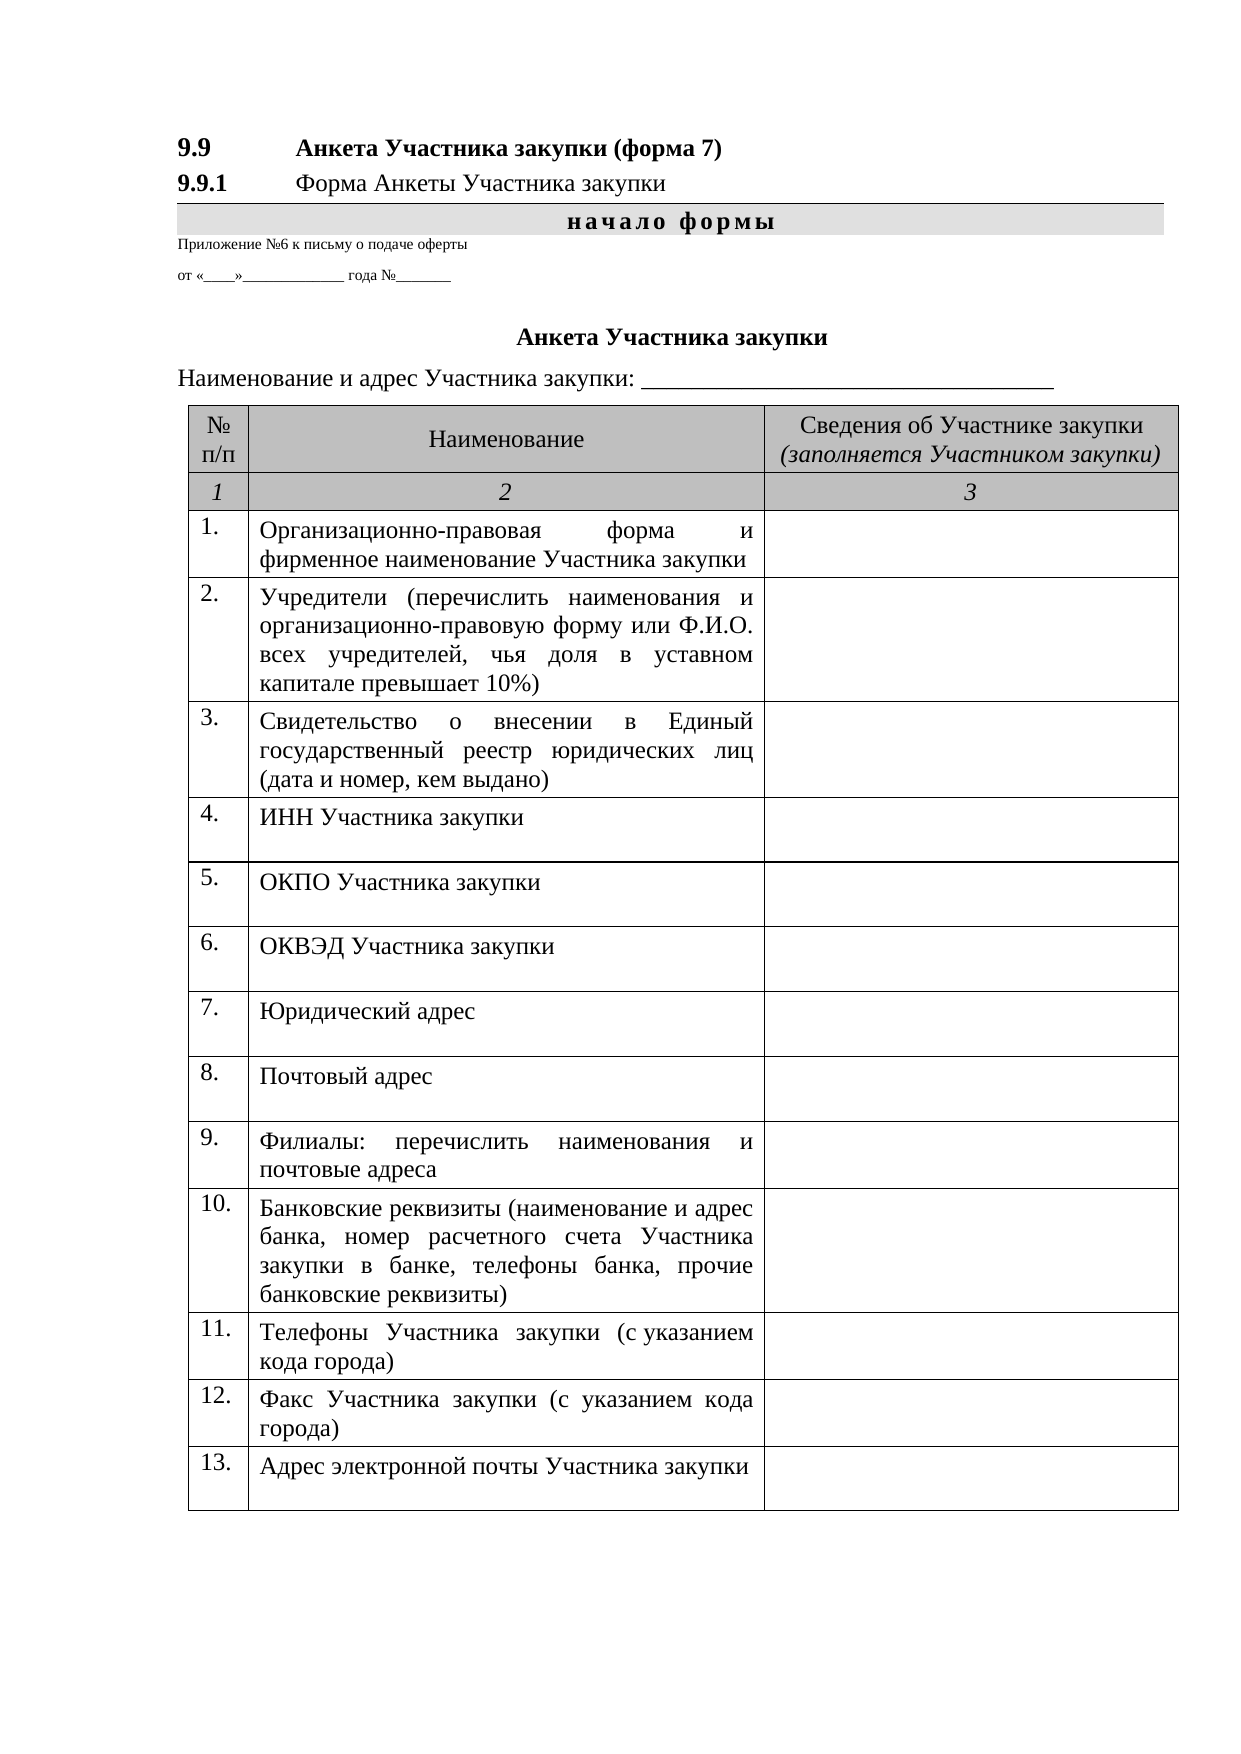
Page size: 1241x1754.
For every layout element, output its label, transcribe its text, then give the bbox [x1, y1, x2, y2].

table_header Наименование [249, 406, 764, 472]
table_cell [765, 798, 1178, 861]
table_cell [189, 798, 248, 861]
table_cell [765, 1057, 1178, 1121]
table_cell [765, 927, 1178, 991]
text Анкета Участника закупки [177, 322, 1167, 351]
list Анкета Участника закупки (форма 7) [177, 131, 1167, 162]
table_cell [189, 511, 248, 577]
table_cell [189, 1447, 248, 1510]
table_cell [189, 1313, 248, 1379]
text Наименование и адрес Участника закупки: _________________________________ [177, 363, 1167, 392]
table_header Сведения об Участнике закупки (заполняется Участником закупки) [765, 406, 1178, 472]
table_cell Факс Участника закупки (с указанием кода города) [249, 1380, 764, 1446]
table_cell [765, 992, 1178, 1056]
table_cell Юридический адрес [249, 992, 764, 1056]
table_cell [765, 1189, 1178, 1312]
table_cell [189, 992, 248, 1056]
table_cell [189, 1122, 248, 1187]
table_cell ИНН Участника закупки [249, 798, 764, 861]
table_cell [765, 511, 1178, 577]
table_cell [189, 702, 248, 797]
table_cell ОКВЭД Участника закупки [249, 927, 764, 991]
table_cell [189, 1380, 248, 1446]
table_header № п/п [189, 406, 248, 472]
text начало формы [177, 204, 1164, 235]
list Форма Анкеты Участника закупки [177, 168, 1167, 197]
table_cell [765, 578, 1178, 701]
table_cell [189, 578, 248, 701]
table_cell [765, 1380, 1178, 1446]
table_cell [765, 702, 1178, 797]
table_cell [189, 927, 248, 991]
table_cell Банковские реквизиты (наименование и адрес банка, номер расчетного счета Участника закупки в банке, телефоны банка, прочие банковские реквизиты) [249, 1189, 764, 1312]
table_cell 1 [189, 473, 248, 510]
table_cell [189, 863, 248, 926]
table_cell Организационно-правовая форма и фирменное наименование Участника закупки [249, 511, 764, 577]
table_cell Адрес электронной почты Участника закупки [249, 1447, 764, 1510]
table_cell [189, 1189, 248, 1312]
table_cell [765, 863, 1178, 926]
table_cell Свидетельство о внесении в Единый государственный реестр юридических лиц (дата и номер, кем выдано) [249, 702, 764, 797]
table_cell Учредители (перечислить наименования и организационно-правовую форму или Ф.И.О. всех учредителей, чья доля в уставном капитале превышает 10%) [249, 578, 764, 701]
table_cell 3 [765, 473, 1178, 510]
table_cell Филиалы: перечислить наименования и почтовые адреса [249, 1122, 764, 1187]
table_cell [765, 1447, 1178, 1510]
table_cell ОКПО Участника закупки [249, 863, 764, 926]
table_cell [765, 1122, 1178, 1187]
table_cell Почтовый адрес [249, 1057, 764, 1121]
text Приложение №6 к письму о подаче оферты от «____»_____________ года №_______ [177, 235, 1167, 297]
table_cell Телефоны Участника закупки (с указанием кода города) [249, 1313, 764, 1379]
table_cell [189, 1057, 248, 1121]
table_cell 2 [249, 473, 764, 510]
table_cell [765, 1313, 1178, 1379]
